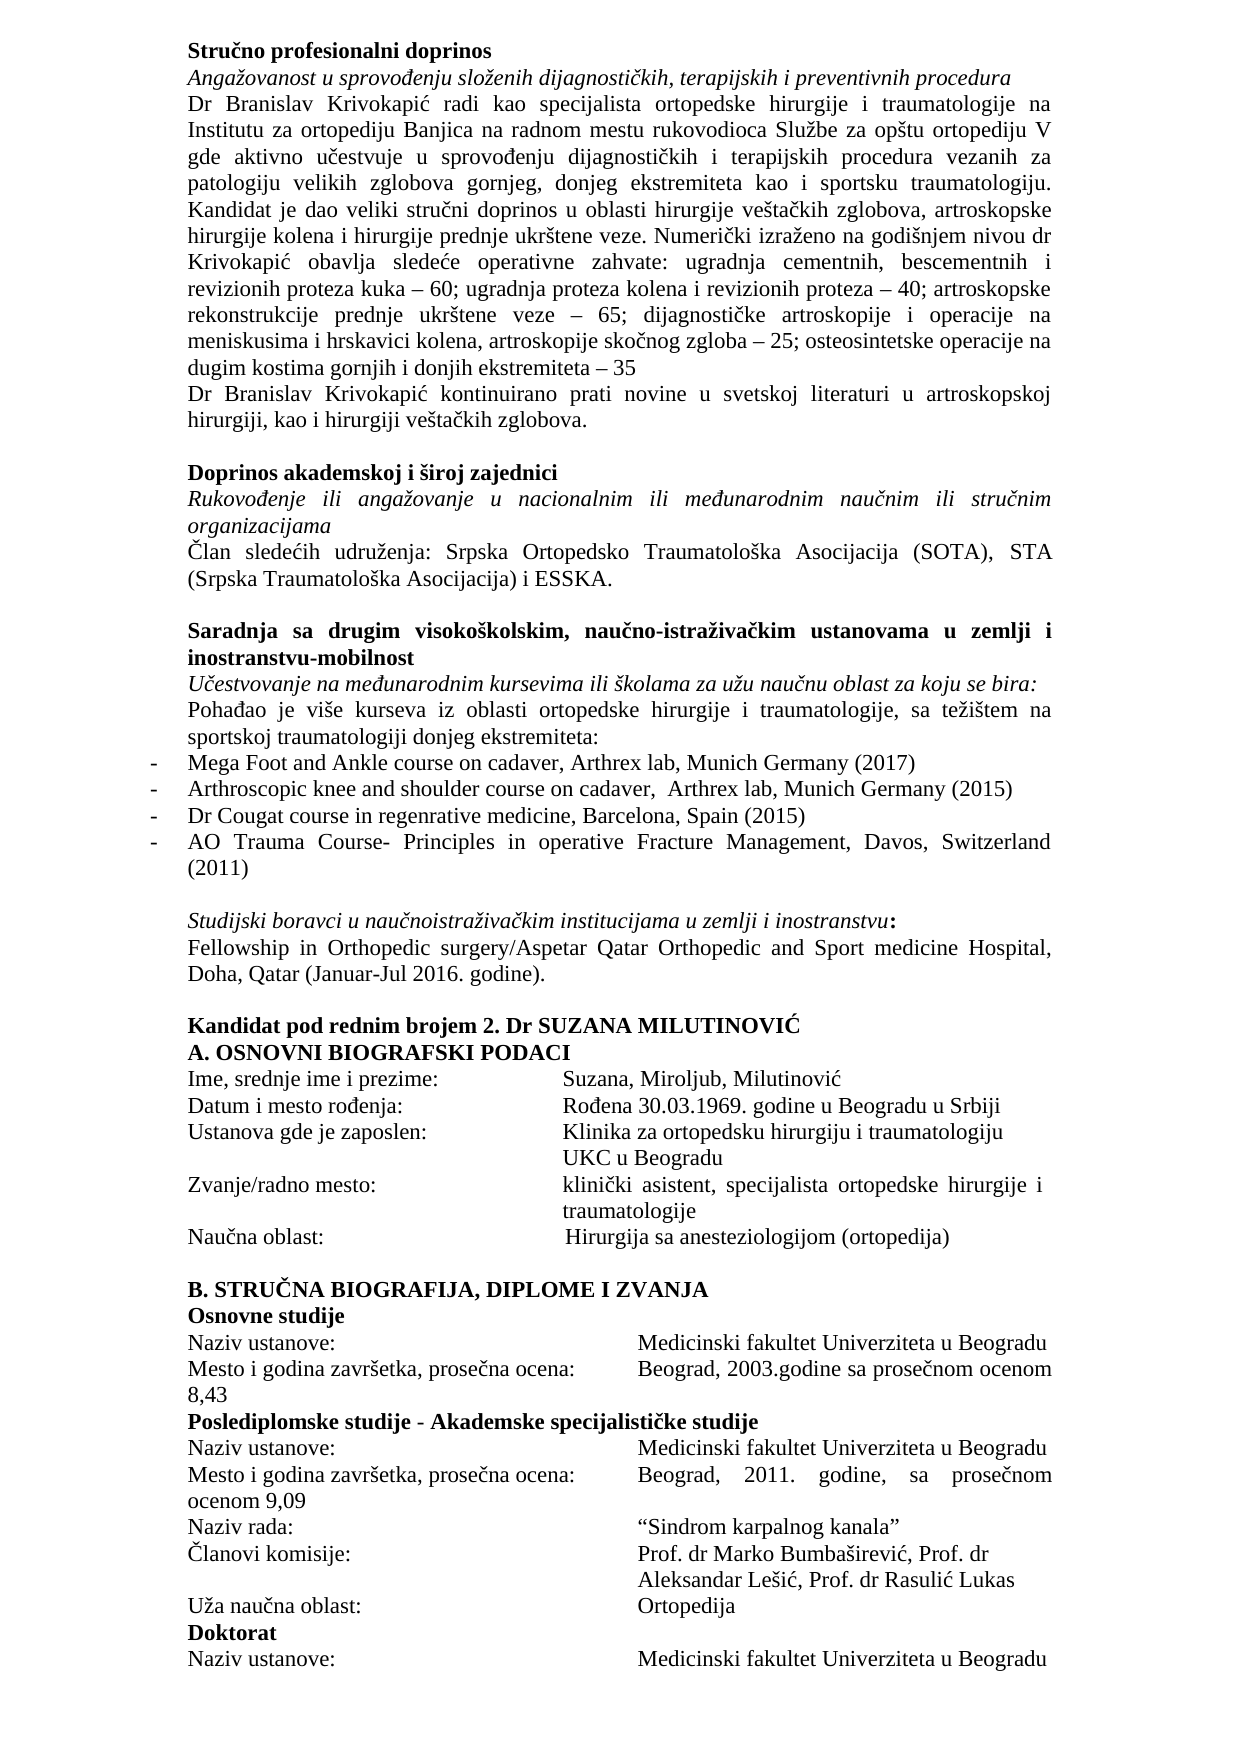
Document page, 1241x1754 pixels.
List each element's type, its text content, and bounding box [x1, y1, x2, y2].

subtitle Poslediplomske studije - Akademske specijalističke studije [187, 1408, 1053, 1434]
text Naučna oblast: Hirurgija sa anesteziologijom (ortopedija) [187, 1223, 1053, 1250]
subtitle B. STRUČNA BIOGRAFIJA, DIPLOME I ZVANJA [187, 1276, 1053, 1302]
text Kandidat pod rednim brojem 2. Dr SUZANA MILUTINOVIĆ [187, 1013, 1053, 1039]
list Arthroscopic knee and shoulder course on cadaver, Arthrex lab, Munich Germany (2015) [150, 775, 1053, 802]
text Mesto i godina završetka, prosečna ocena: Beograd, 2011. godine, sa prosečnom ocenom 9,09 [187, 1461, 1053, 1513]
text Mesto i godina završetka, prosečna ocena: Beograd, 2003.godine sa prosečnom ocenom 8,43 [187, 1355, 1053, 1408]
subtitle A. OSNOVNI BIOGRAFSKI PODACI [187, 1039, 1053, 1065]
text Učestvovanje na međunarodnim kursevima ili školama za užu naučnu oblast za koju se bira: [187, 670, 1053, 696]
text Datum i mesto rođenja: Rođena 30.03.1969. godine u Beogradu u Srbiji [187, 1092, 1053, 1118]
text Uža naučna oblast: Ortopedija [187, 1592, 1053, 1619]
text Dr Branislav Krivokapić kontinuirano prati novine u svetskoj literaturi u artroskopskoj hirurgiji, kao i hirurgiji veštačkih zglobova. [187, 380, 1053, 433]
text Naziv ustanove: Medicinski fakultet Univerziteta u Beogradu [187, 1329, 1053, 1355]
text Doprinos akademskoj i široj zajednici [187, 459, 1053, 486]
text Angažovanost u sprovođenju složenih dijagnostičkih, terapijskih i preventivnih procedura [187, 64, 1053, 90]
text Stručno profesionalni doprinos [187, 37, 1053, 64]
text Članovi komisije: Prof. dr Marko Bumbaširević, Prof. dr [187, 1540, 1053, 1566]
text Rukovođenje ili angažovanje u nacionalnim ili međunarodnim naučnim ili stručnim organizacijama [187, 486, 1053, 538]
text Naziv rada: “Sindrom karpalnog kanala” [187, 1513, 1053, 1540]
list AO Trauma Course- Principles in operative Fracture Management, Davos, Switzerland (2011) [150, 828, 1053, 881]
text Doktorat [187, 1619, 1053, 1645]
list Mega Foot and Ankle course on cadaver, Arthrex lab, Munich Germany (2017) [150, 749, 1053, 775]
text Saradnja sa drugim visokoškolskim, naučno-istraživačkim ustanovama u zemlji i inostranstvu-mobilnost [187, 617, 1053, 670]
text Zvanje/radno mesto: klinički asistent, specijalista ortopedske hirurgije i traumatologije [187, 1171, 1053, 1223]
text Ime, srednje ime i prezime: Suzana, Miroljub, Milutinović [187, 1065, 1053, 1092]
list Dr Cougat course in regenrative medicine, Barcelona, Spain (2015) [150, 802, 1053, 828]
text Naziv ustanove: Medicinski fakultet Univerziteta u Beogradu [187, 1434, 1053, 1461]
text Ustanova gde je zaposlen: Klinika za ortopedsku hirurgiju i traumatologiju UKC u Beogradu [187, 1118, 1053, 1171]
text Pohađao je više kurseva iz oblasti ortopedske hirurgije i traumatologije, sa težištem na sportskoj traumatologiji donjeg ekstremiteta: [187, 696, 1053, 749]
text Naziv ustanove: Medicinski fakultet Univerziteta u Beogradu [187, 1645, 1053, 1671]
text Studijski boravci u naučnoistraživačkim institucijama u zemlji i inostranstvu: [187, 907, 1053, 933]
text Dr Branislav Krivokapić radi kao specijalista ortopedske hirurgije i traumatologije na Institutu za ortopediju Banjica na radnom mestu rukovodioca Službe za opštu ortopediju V gde aktivno učestvuje u sprovođenju dijagnostičkih i terapijskih procedura vezanih za patologiju velikih zglobova gornjeg, donjeg ekstremiteta kao i sportsku traumatologiju. Kandidat je dao veliki stručni doprinos u oblasti hirurgije veštačkih zglobova, artroskopske hirurgije kolena i hirurgije prednje ukrštene veze. Numerički izraženo na godišnjem nivou dr Krivokapić obavlja sledeće operativne zahvate: ugradnja cementnih, bescementnih i revizionih proteza kuka – 60; ugradnja proteza kolena i revizionih proteza – 40; artroskopske rekonstrukcije prednje ukrštene veze – 65; dijagnostičke artroskopije i operacije na meniskusima i hrskavici kolena, artroskopije skočnog zgloba – 25; osteosintetske operacije na dugim kostima gornjih i donjih ekstremiteta – 35 [187, 90, 1053, 380]
text Član sledećih udruženja: Srpska Ortopedsko Traumatološka Asocijacija (SOTA), STA (Srpska Traumatološka Asocijacija) i ESSKA. [187, 538, 1053, 591]
subtitle Osnovne studije [187, 1302, 1053, 1329]
text Fellowship in Orthopedic surgery/Aspetar Qatar Orthopedic and Sport medicine Hospital, Doha, Qatar (Januar-Jul 2016. godine). [187, 933, 1053, 986]
text Alеksandar Lešić, Prof. dr Rasulić Lukas [562, 1566, 1053, 1592]
